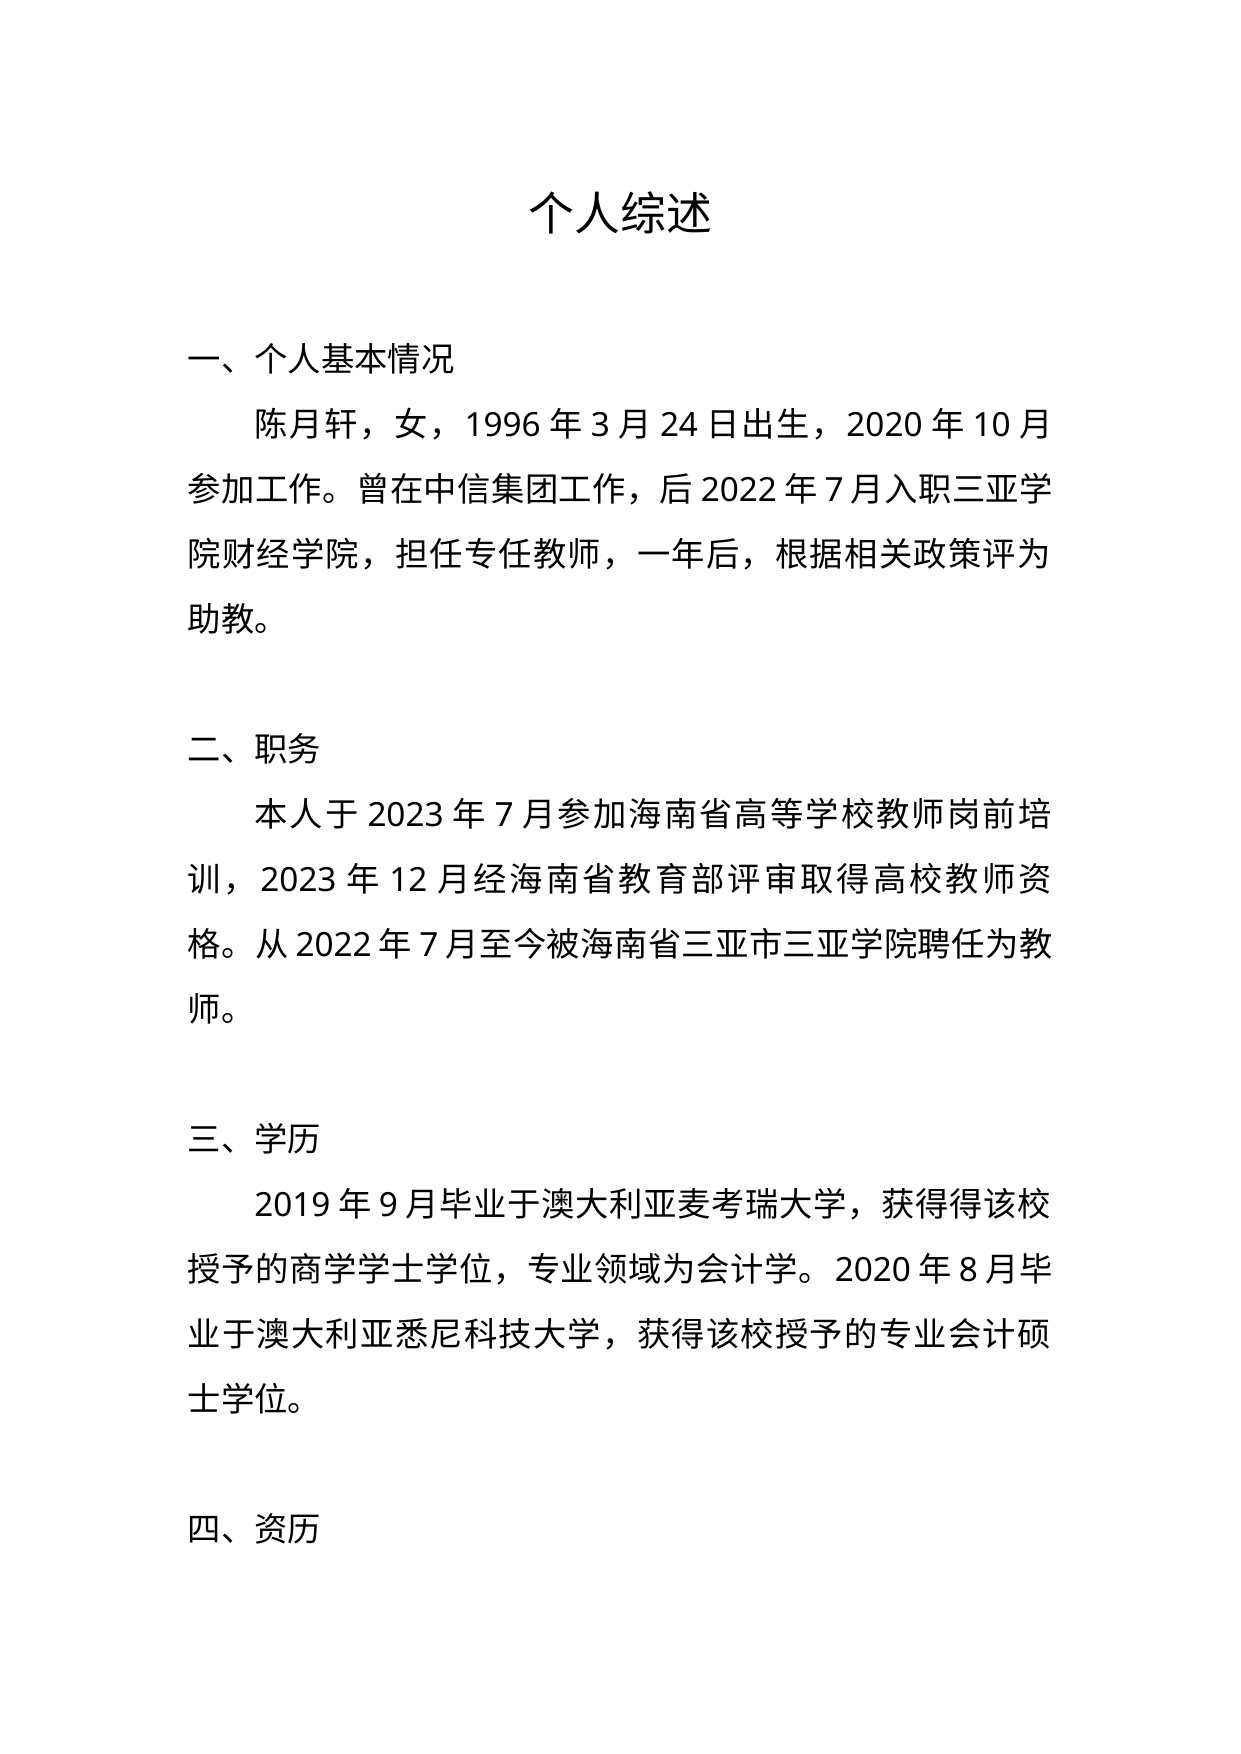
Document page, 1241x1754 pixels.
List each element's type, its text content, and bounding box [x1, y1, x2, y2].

text 个人综述 [187, 162, 1053, 259]
text 2019年9月毕业于澳大利亚麦考瑞大学，获得得该校授予的商学学士学位，专业领域为会计学。2020年8月毕业于澳大利亚悉尼科技大学，获得该校授予的专业会计硕士学位。 [187, 1169, 1053, 1429]
text 二、职务 [187, 714, 1053, 779]
text 本人于2023年7月参加海南省高等学校教师岗前培训，2023年12月经海南省教育部评审取得高校教师资格。从2022年7月至今被海南省三亚市三亚学院聘任为教师。 [187, 779, 1053, 1039]
text 三、学历 [187, 1104, 1053, 1169]
text 一、个人基本情况 [187, 324, 1053, 389]
text 陈月轩，女，1996年3月24日出生，2020年10月参加工作。曾在中信集团工作，后2022年7月入职三亚学院财经学院，担任专任教师，一年后，根据相关政策评为助教。 [187, 389, 1053, 649]
text 四、资历 [187, 1494, 1053, 1559]
